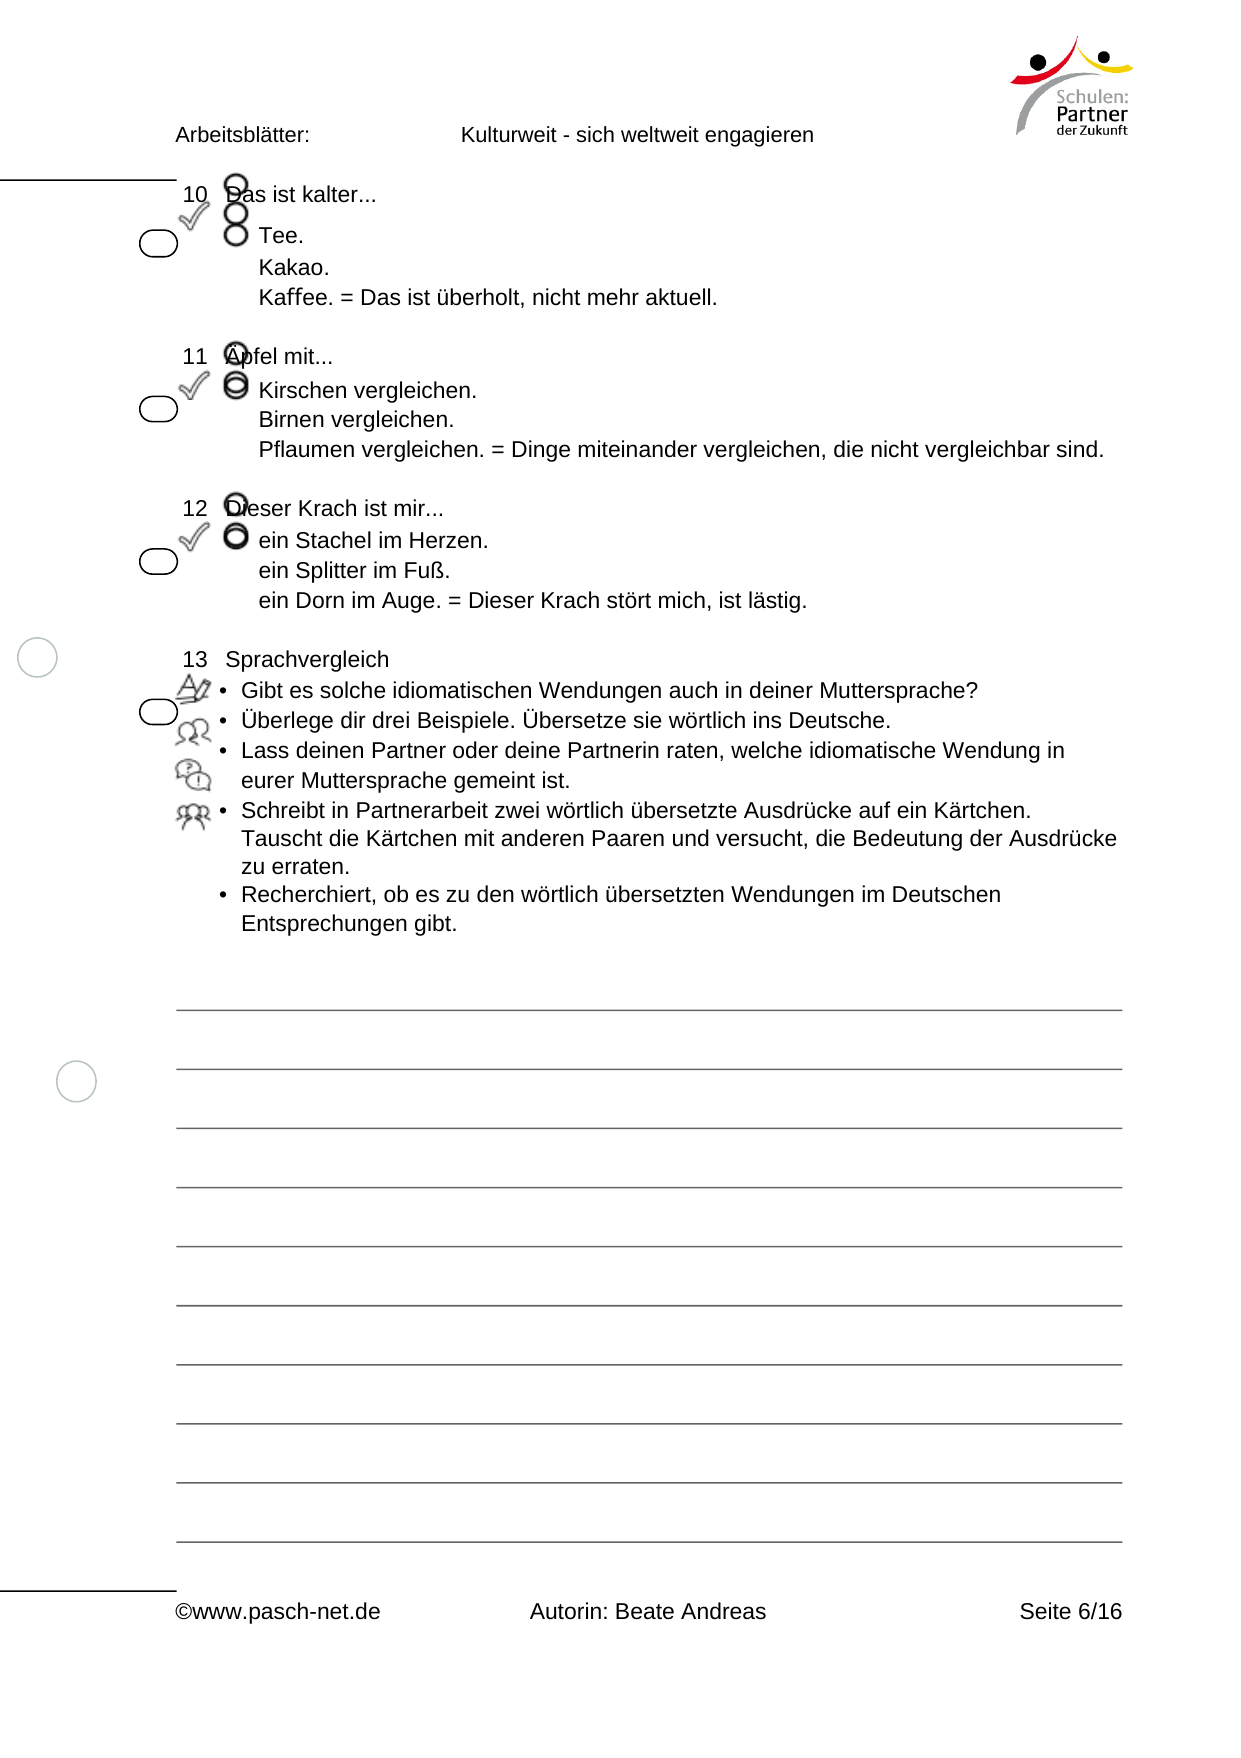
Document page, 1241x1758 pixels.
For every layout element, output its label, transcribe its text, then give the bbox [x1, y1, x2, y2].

text ein Splitter im Fuß. [258, 554, 1188, 584]
picture [1009, 36, 1134, 135]
picture [175, 368, 211, 400]
picture [221, 339, 250, 401]
text Tauscht die Kärtchen mit anderen Paaren und versucht, die Bedeutung der Ausdrücke zu erraten. [241, 824, 1127, 880]
text 11 Äpfel mit... [250, 340, 1188, 370]
text • Überlege dir drei Beispiele. Übersetze sie wörtlich ins Deutsche. [219, 705, 1188, 735]
text Kirschen vergleichen. [258, 374, 1188, 404]
text Birnen vergleichen. [258, 404, 1188, 434]
text ein Dorn im Auge. = Dieser Krach stört mich, ist lästig. [258, 584, 1188, 614]
picture [175, 520, 211, 553]
text • Gibt es solche idiomatischen Wendungen auch in deiner Muttersprache? [219, 675, 1188, 705]
text • Lass deinen Partner oder deine Partnerin raten, welche idiomatische Wendung in [219, 735, 1188, 764]
text Arbeitsblätter: Kulturweit - sich weltweit engagieren [175, 118, 1188, 148]
text • Recherchiert, ob es zu den wörtlich übersetzten Wendungen im Deutschen Entsprechungen gibt. [219, 880, 1127, 937]
picture [172, 672, 212, 831]
text • Schreibt in Partnerarbeit zwei wörtlich übersetzte Ausdrücke auf ein Kärtchen. [219, 794, 1188, 824]
picture [221, 171, 250, 248]
text Pﬂaumen vergleichen. = Dinge miteinander vergleichen, die nicht vergleichbar sind. [258, 434, 1188, 464]
text Kaﬀee. = Das ist überholt, nicht mehr aktuell. [258, 281, 1188, 311]
text 13 Sprachvergleich [182, 643, 1188, 673]
picture [221, 490, 250, 518]
text 10 Das ist kalter... Tee. [182, 170, 1127, 252]
text 12 Dieser Krach ist mir... [182, 493, 1188, 523]
text Kakao. [258, 252, 1188, 281]
text 11 Äpfel mit... [182, 340, 221, 370]
picture [221, 520, 250, 551]
text ©www.pasch-net.de Autorin: Beate Andreas Seite 6/16 [175, 1595, 1188, 1625]
picture [175, 200, 211, 232]
text ein Stachel im Herzen. [258, 525, 1188, 554]
text eurer Muttersprache gemeint ist. [241, 764, 1188, 794]
